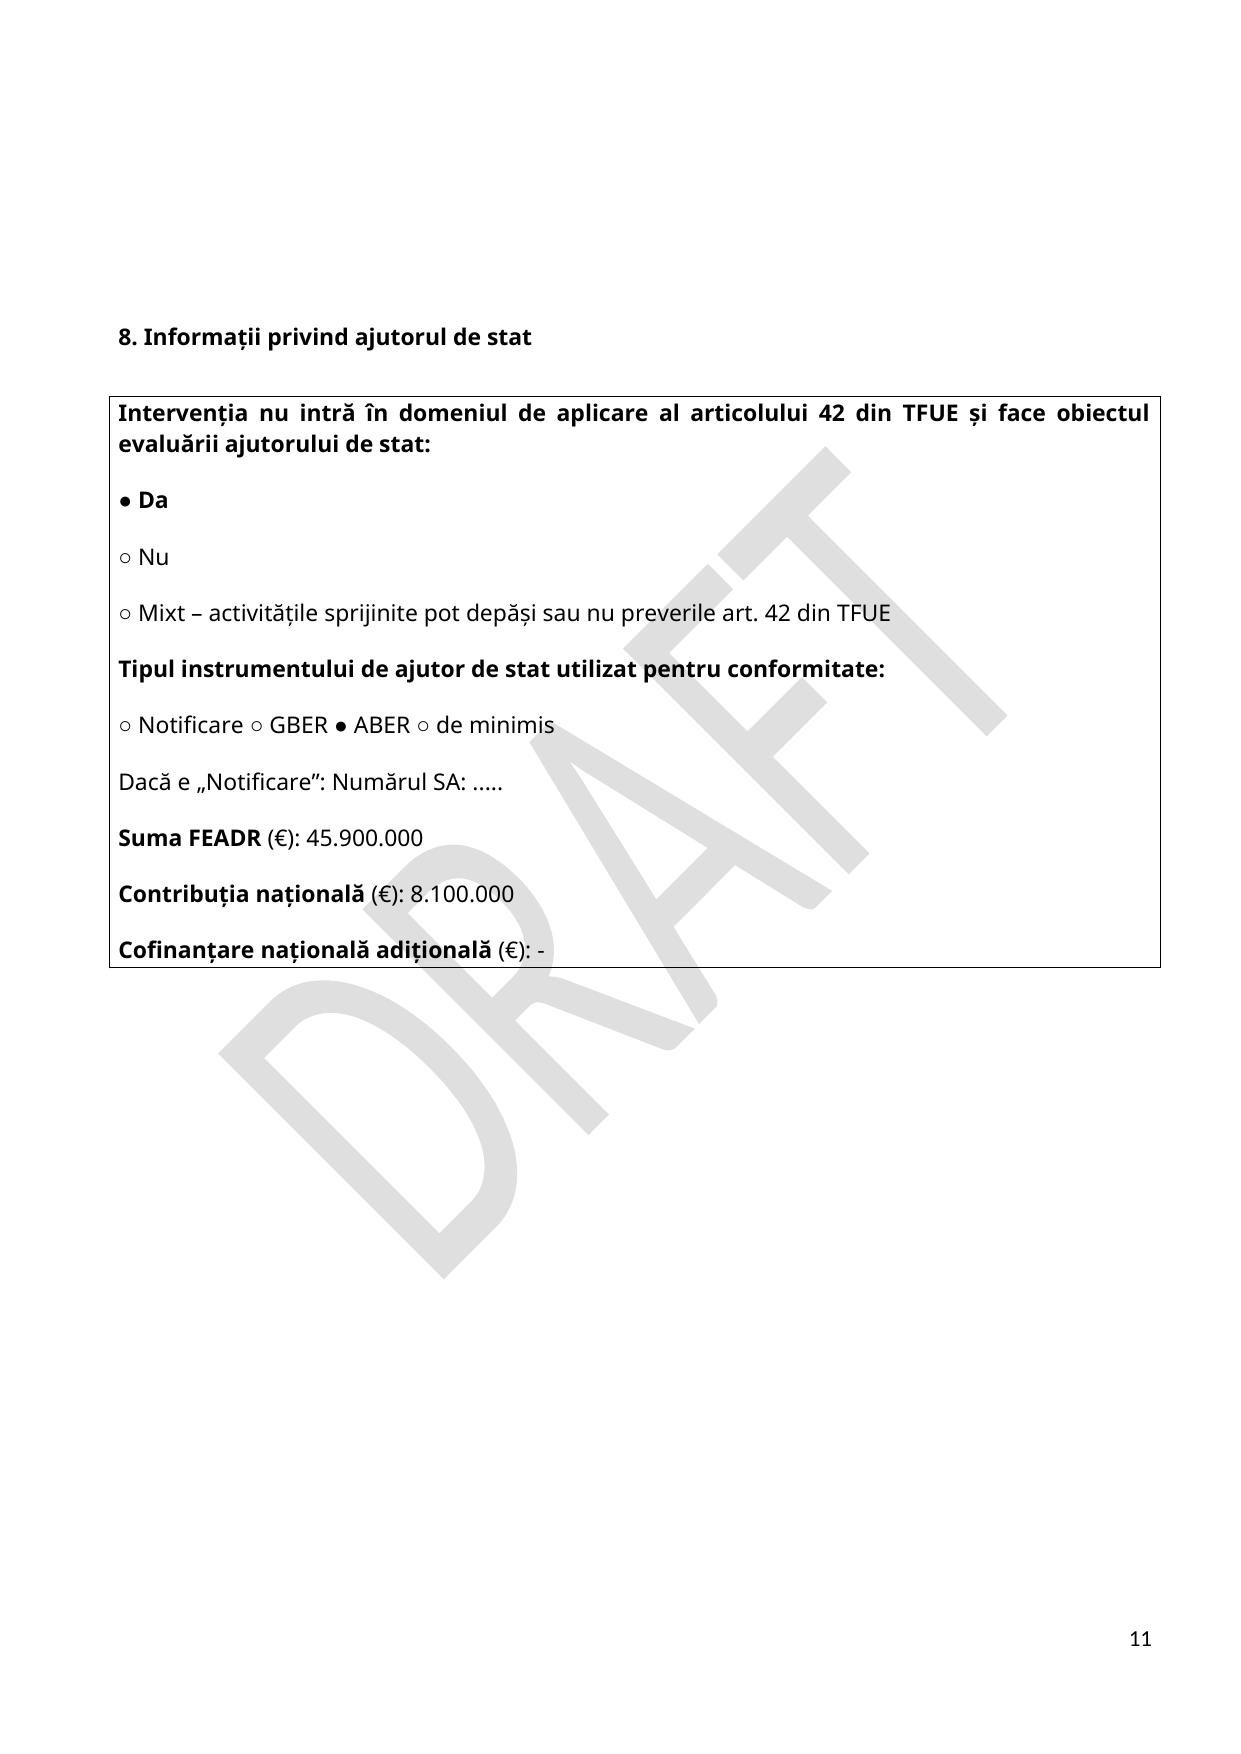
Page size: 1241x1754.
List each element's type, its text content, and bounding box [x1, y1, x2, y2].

text Intervenția nu intră în domeniul de aplicare al articolului 42 din TFUE și face obiectul evaluării ajutorului de stat: [110, 397, 1160, 459]
text ○ Notificare ○ GBER ● ABER ○ de minimis [110, 708, 1160, 740]
text 8. Informații privind ajutorul de stat [118, 321, 1152, 352]
text Dacă e „Notificare”: Numărul SA: ..... [110, 764, 1160, 797]
text ● Da [110, 483, 1160, 515]
text Tipul instrumentului de ajutor de stat utilizat pentru conformitate: [110, 652, 1160, 684]
text Suma FEADR (€): 45.900.000 [110, 821, 1160, 853]
text ○ Mixt – activitățile sprijinite pot depăși sau nu preverile art. 42 din TFUE [110, 596, 1160, 628]
text Contribuția națională (€): 8.100.000 [110, 877, 1160, 909]
text ○ Nu [110, 539, 1160, 572]
text Cofinanțare națională adițională (€): - [110, 933, 1160, 967]
